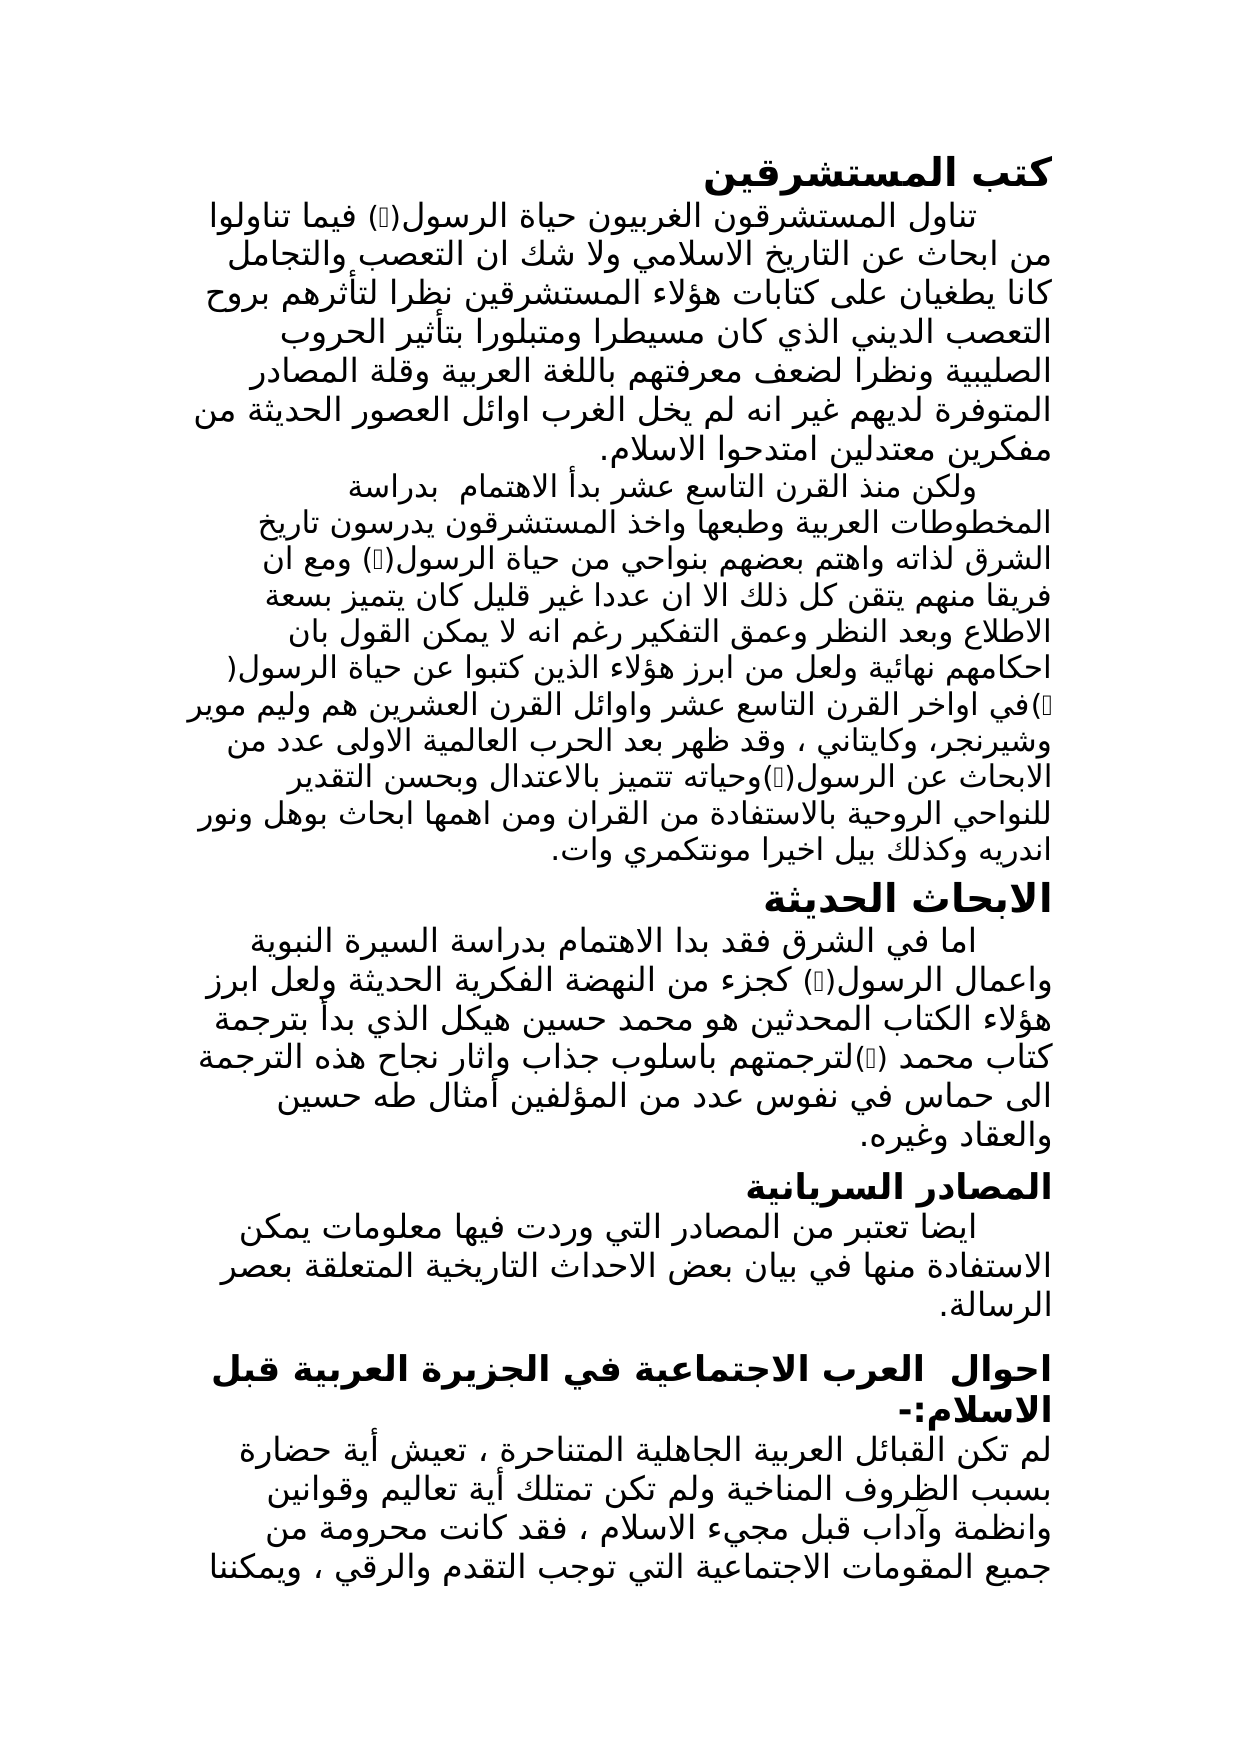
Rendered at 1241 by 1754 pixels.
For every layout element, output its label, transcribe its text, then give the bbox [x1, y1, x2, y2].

text الابحاث الحديثة [187, 875, 1053, 921]
text احوال العرب الاجتماعية في الجزيرة العربية قبل الاسلام:- [187, 1348, 1053, 1431]
text كتب المستشرقين [187, 150, 1053, 196]
text تناول المستشرقون الغربيون حياة الرسول() فيما تناولوا من ابحاث عن التاريخ الاسلامي ولا شك ان التعصب والتجامل كانا يطغيان على كتابات هؤلاء المستشرقين نظرا لتأثرهم بروح التعصب الديني الذي كان مسيطرا ومتبلورا بتأثير الحروب الصليبية ونظرا لضعف معرفتهم باللغة العربية وقلة المصادر المتوفرة لديهم غير انه لم يخل الغرب اوائل العصور الحديثة من مفكرين معتدلين امتدحوا الاسلام. [187, 196, 1053, 468]
text المصادر السريانية [187, 1166, 1053, 1208]
text ايضا تعتبر من المصادر التي وردت فيها معلومات يمكن الاستفادة منها في بيان بعض الاحداث التاريخية المتعلقة بعصر الرسالة. [187, 1208, 1053, 1324]
text ولكن منذ القرن التاسع عشر بدأ الاهتمام بدراسة المخطوطات العربية وطبعها واخذ المستشرقون يدرسون تاريخ الشرق لذاته واهتم بعضهم بنواحي من حياة الرسول() ومع ان فريقا منهم يتقن كل ذلك الا ان عددا غير قليل كان يتميز بسعة الاطلاع وبعد النظر وعمق التفكير رغم انه لا يمكن القول بان احكامهم نهائية ولعل من ابرز هؤلاء الذين كتبوا عن حياة الرسول()في اواخر القرن التاسع عشر واوائل القرن العشرين هم وليم موير وشيرنجر، وكايتاني ، وقد ظهر بعد الحرب العالمية الاولى عدد من الابحاث عن الرسول()وحياته تتميز بالاعتدال وبحسن التقدير للنواحي الروحية بالاستفادة من القران ومن اهمها ابحاث بوهل ونور اندريه وكذلك بيل اخيرا مونتكمري وات. [187, 468, 1053, 868]
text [187, 1431, 1053, 1586]
text اما في الشرق فقد بدا الاهتمام بدراسة السيرة النبوية واعمال الرسول() كجزء من النهضة الفكرية الحديثة ولعل ابرز هؤلاء الكتاب المحدثين هو محمد حسين هيكل الذي بدأ بترجمة كتاب محمد ()لترجمتهم باسلوب جذاب واثار نجاح هذه الترجمة الى حماس في نفوس عدد من المؤلفين أمثال طه حسين والعقاد وغيره. [187, 921, 1053, 1154]
